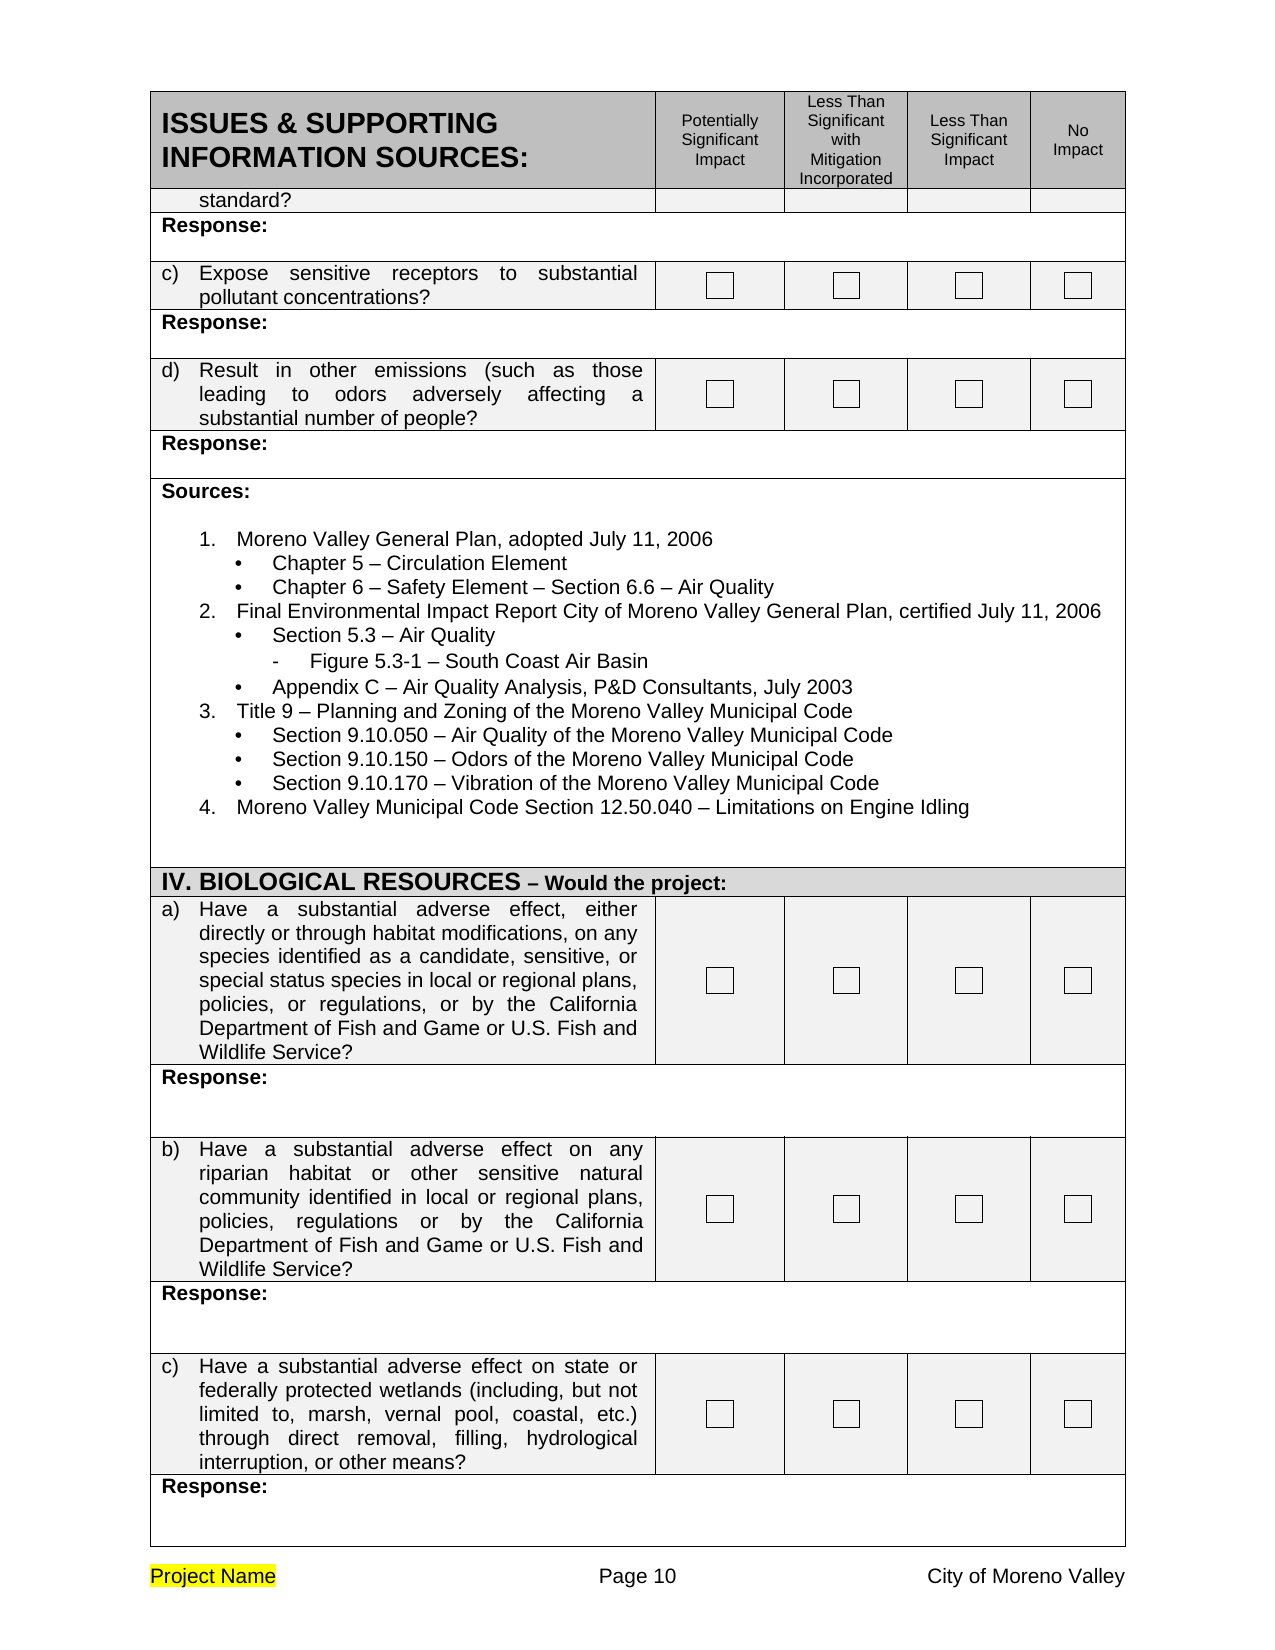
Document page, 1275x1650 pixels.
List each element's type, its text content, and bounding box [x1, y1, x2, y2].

table_cell [656, 189, 784, 212]
table_cell Response: [151, 1475, 1125, 1546]
table_cell [908, 1138, 1030, 1281]
table_cell [908, 359, 1030, 430]
table_cell [1031, 1354, 1125, 1473]
table_cell c) Have a substantial adverse effect on state or federally protected wetlands (including, but not limited to, marsh, vernal pool, coastal, etc.) through direct removal, filling, hydrological interruption, or other means? [151, 1354, 655, 1473]
table_cell [785, 1354, 907, 1473]
table_cell Response: [151, 1065, 1125, 1136]
table_cell Response: [151, 213, 1125, 261]
table_cell Response: [151, 310, 1125, 357]
table_cell Response: [151, 1282, 1125, 1353]
table_cell a) Have a substantial adverse effect, either directly or through habitat modifications, on any species identified as a candidate, sensitive, or special status species in local or regional plans, policies, or regulations, or by the California Department of Fish and Game or U.S. Fish and Wildlife Service? [151, 897, 655, 1064]
table_cell [785, 1138, 907, 1281]
table_cell [908, 262, 1030, 309]
table_cell [1031, 1138, 1125, 1281]
table_cell [785, 189, 907, 212]
table_cell Response: [151, 431, 1125, 478]
table_cell [1031, 262, 1125, 309]
table_cell [1031, 897, 1125, 1064]
table_cell b) Have a substantial adverse effect on any riparian habitat or other sensitive natural community identified in local or regional plans, policies, regulations or by the California Department of Fish and Game or U.S. Fish and Wildlife Service? [151, 1138, 655, 1281]
table_cell [1031, 359, 1125, 430]
table_header Potentially Significant Impact [656, 92, 784, 188]
table_cell [656, 1354, 784, 1473]
table_cell [656, 1138, 784, 1281]
table_cell [785, 262, 907, 309]
table_cell Sources: Moreno Valley General Plan, adopted July 11, 2006 Chapter 5 – Circulation Element Chapter 6 – Safety Element – Section 6.6 – Air Quality Final Environmental Impact Report City of Moreno Valley General Plan, certified July 11, 2006 Section 5.3 – Air Quality Figure 5.3-1 – South Coast Air Basin Appendix C – Air Quality Analysis, P&D Consultants, July 2003 Title 9 – Planning and Zoning of the Moreno Valley Municipal Code Section 9.10.050 – Air Quality of the Moreno Valley Municipal Code Section 9.10.150 – Odors of the Moreno Valley Municipal Code Section 9.10.170 – Vibration of the Moreno Valley Municipal Code Moreno Valley Municipal Code Section 12.50.040 – Limitations on Engine Idling [151, 479, 1125, 867]
table_cell [656, 897, 784, 1064]
table_cell [656, 359, 784, 430]
table_cell [785, 897, 907, 1064]
table_cell d) Result in other emissions (such as those leading to odors adversely affecting a substantial number of people? [151, 359, 655, 430]
table_header ISSUES & SUPPORTING INFORMATION SOURCES: [151, 92, 655, 188]
table_header Less Than Significant Impact [908, 92, 1030, 188]
table_cell [785, 359, 907, 430]
table_cell [908, 189, 1030, 212]
table_cell [1031, 189, 1125, 212]
table_cell [656, 262, 784, 309]
table_cell c) Expose sensitive receptors to substantial pollutant concentrations? [151, 262, 655, 309]
table_cell [908, 897, 1030, 1064]
table_header Less Than Significant with Mitigation Incorporated [785, 92, 907, 188]
table_cell [908, 1354, 1030, 1473]
table_header No Impact [1031, 92, 1125, 188]
table_cell IV. BIOLOGICAL RESOURCES – Would the project: [151, 868, 1125, 896]
